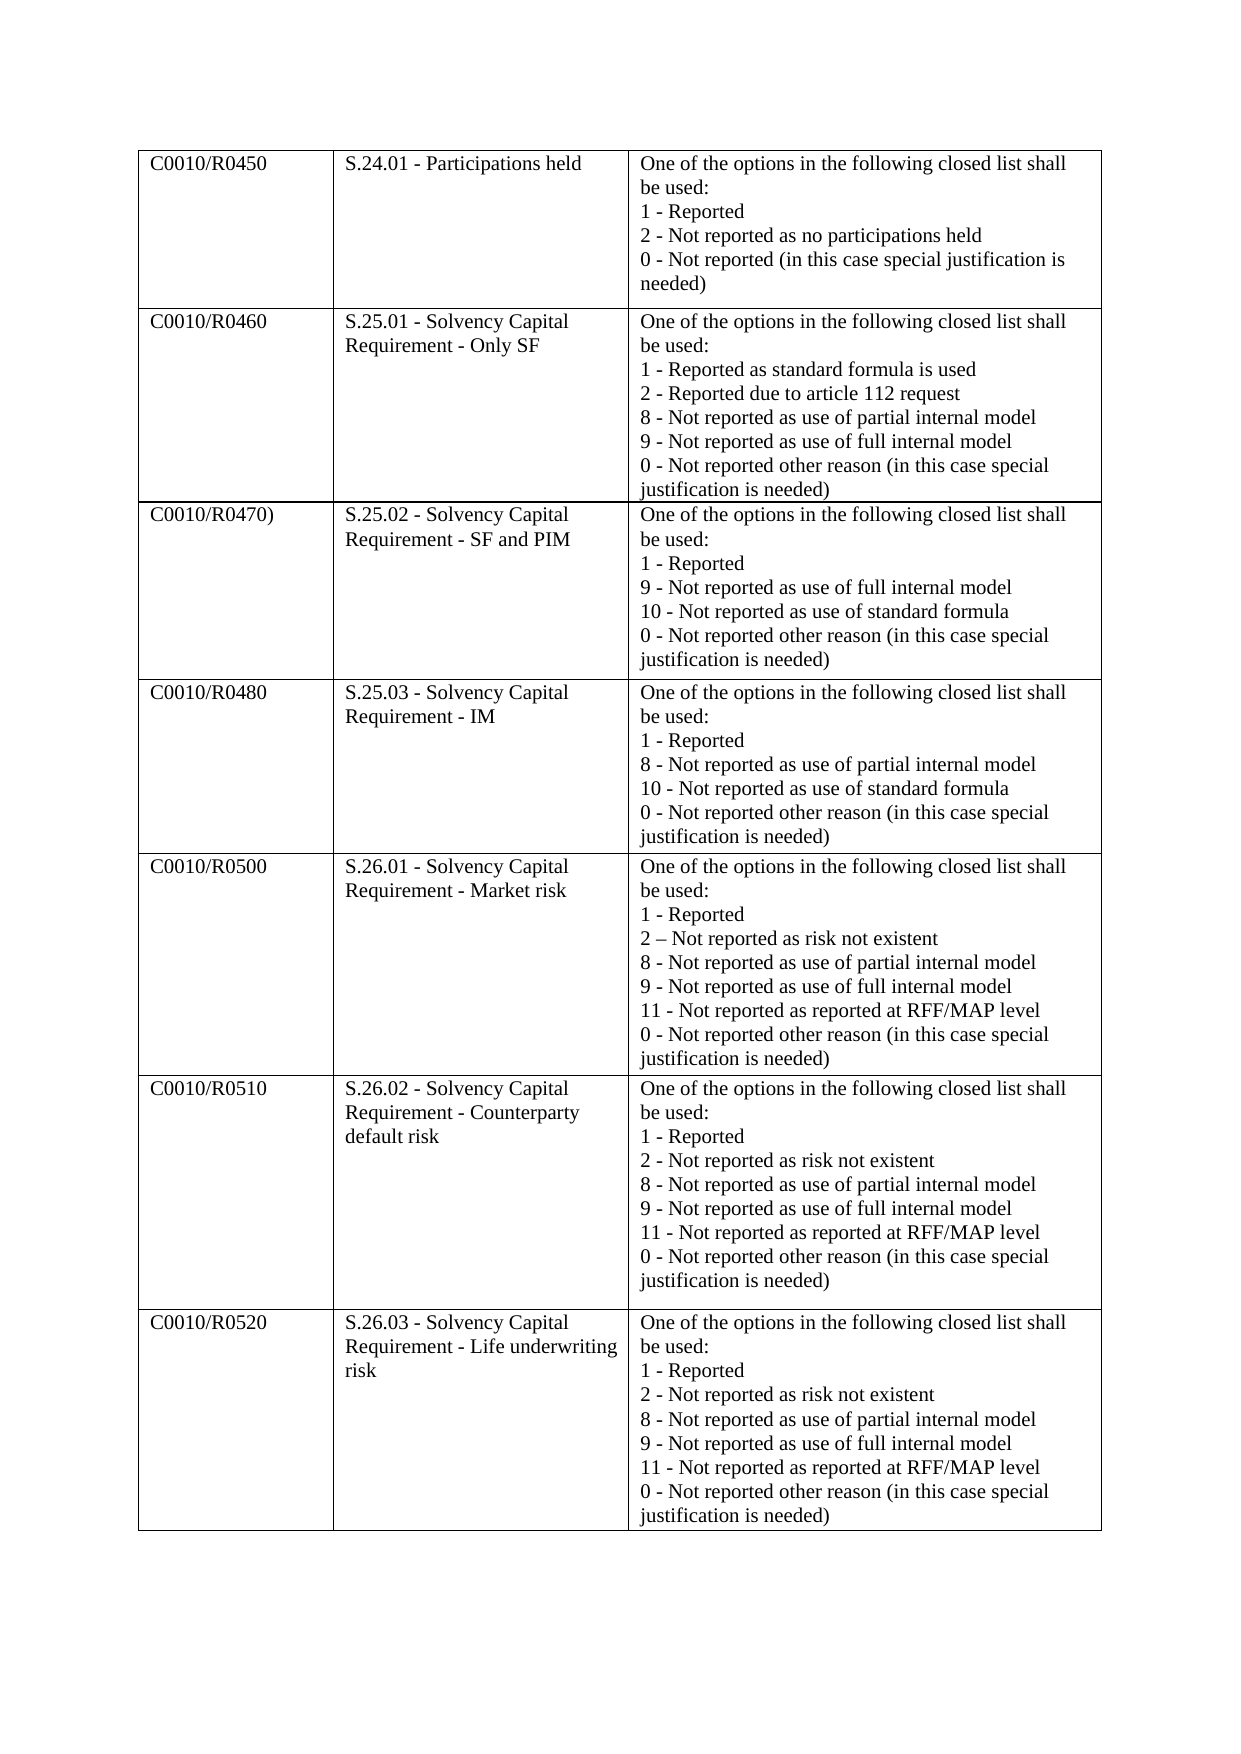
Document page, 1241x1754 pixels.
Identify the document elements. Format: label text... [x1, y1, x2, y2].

table_cell C0010/R0450 [139, 151, 333, 308]
table_cell One of the options in the following closed list shall be used: 1 - Reported 8 - Not reported as use of partial internal model 10 - Not reported as use of standard formula 0 - Not reported other reason (in this case special justification is needed) [629, 680, 1101, 853]
table_cell S.25.01 - Solvency Capital Requirement - Only SF [334, 309, 628, 501]
table_cell C0010/R0500 [139, 854, 333, 1075]
table_cell One of the options in the following closed list shall be used: 1 - Reported 9 - Not reported as use of full internal model 10 - Not reported as use of standard formula 0 - Not reported other reason (in this case special justification is needed) [629, 503, 1101, 679]
table_cell C0010/R0470) [139, 503, 333, 679]
table_cell S.26.02 - Solvency Capital Requirement - Counterparty default risk [334, 1076, 628, 1309]
table_cell S.25.02 - Solvency Capital Requirement - SF and PIM [334, 503, 628, 679]
table_cell One of the options in the following closed list shall be used: 1 - Reported 2 – Not reported as risk not existent 8 - Not reported as use of partial internal model 9 - Not reported as use of full internal model 11 - Not reported as reported at RFF/MAP level 0 - Not reported other reason (in this case special justification is needed) [629, 854, 1101, 1075]
table_cell C0010/R0460 [139, 309, 333, 501]
table_cell One of the options in the following closed list shall be used: 1 - Reported 2 - Not reported as no participations held 0 - Not reported (in this case special justification is needed) [629, 151, 1101, 308]
table_cell One of the options in the following closed list shall be used: 1 - Reported as standard formula is used 2 - Reported due to article 112 request 8 - Not reported as use of partial internal model 9 - Not reported as use of full internal model 0 - Not reported other reason (in this case special justification is needed) [629, 309, 1101, 501]
table_cell S.26.01 - Solvency Capital Requirement - Market risk [334, 854, 628, 1075]
table_cell S.25.03 - Solvency Capital Requirement - IM [334, 680, 628, 853]
table_cell C0010/R0480 [139, 680, 333, 853]
table_cell S.24.01 - Participations held [334, 151, 628, 308]
table_cell C0010/R0510 [139, 1076, 333, 1309]
table_cell S.26.03 - Solvency Capital Requirement - Life underwriting risk [334, 1310, 628, 1530]
table_cell C0010/R0520 [139, 1310, 333, 1530]
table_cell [629, 1310, 1101, 1530]
